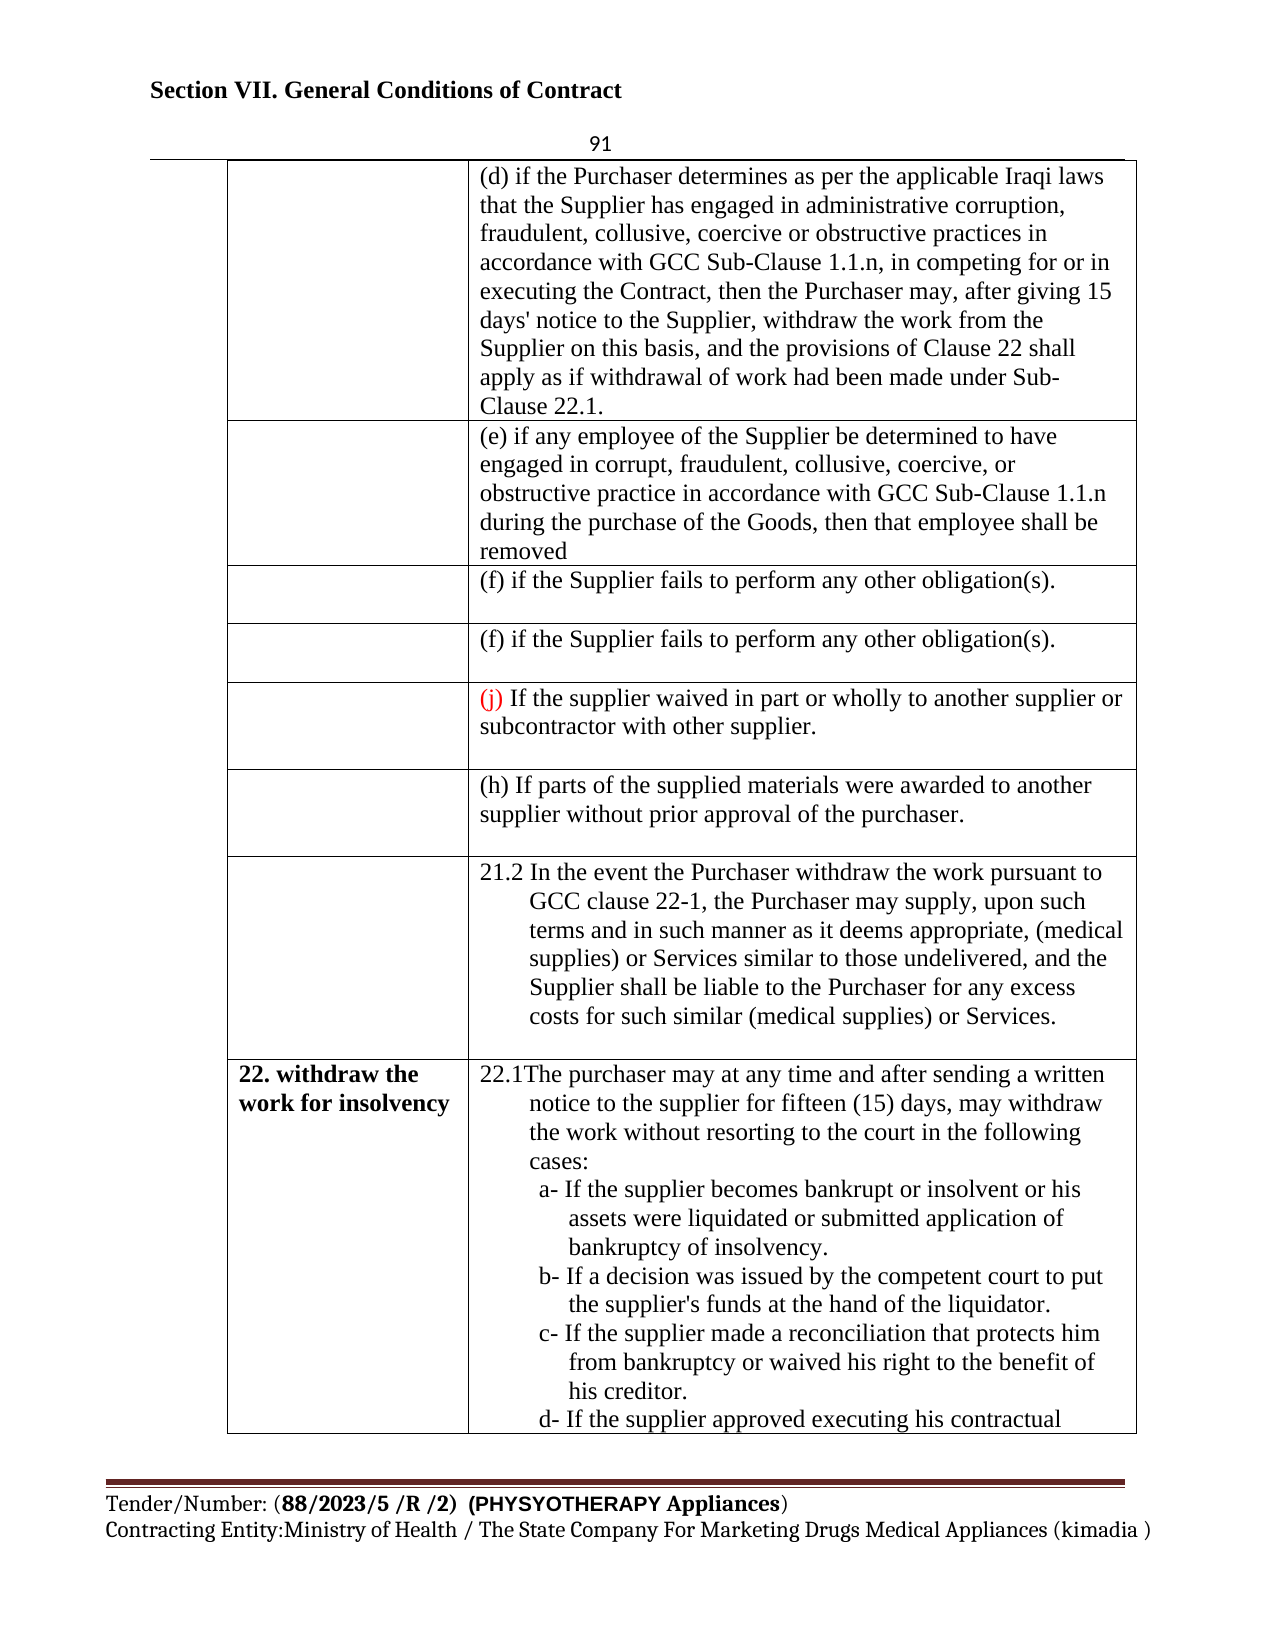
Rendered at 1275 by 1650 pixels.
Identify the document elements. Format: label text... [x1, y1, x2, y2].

table_cell (f) if the Supplier fails to perform any other obligation(s). [469, 624, 1136, 682]
table_cell (h) If parts of the supplied materials were awarded to another supplier without prior approval of the purchaser. [469, 770, 1136, 856]
table_cell [228, 624, 468, 682]
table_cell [228, 1060, 468, 1433]
table_cell (f) if the Supplier fails to perform any other obligation(s). [469, 566, 1136, 623]
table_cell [469, 1060, 1136, 1433]
table_cell [228, 421, 468, 564]
table_cell [228, 770, 468, 856]
table_cell (j) If the supplier waived in part or wholly to another supplier or subcontractor with other supplier. [469, 683, 1136, 769]
table_cell (e) if any employee of the Supplier be determined to have engaged in corrupt, fraudulent, collusive, coercive, or obstructive practice in accordance with GCC Sub-Clause 1.1.n during the purchase of the Goods, then that employee shall be removed [469, 421, 1136, 564]
table_cell [228, 683, 468, 769]
table_header [228, 161, 468, 420]
table_cell [228, 857, 468, 1058]
table_header (d) if the Purchaser determines as per the applicable Iraqi laws that the Supplier has engaged in administrative corruption, fraudulent, collusive, coercive or obstructive practices in accordance with GCC Sub-Clause 1.1.n, in competing for or in executing the Contract, then the Purchaser may, after giving 15 days' notice to the Supplier, withdraw the work from the Supplier on this basis, and the provisions of Clause 22 shall apply as if withdrawal of work had been made under Sub-Clause 22.1. [469, 161, 1136, 420]
table_cell [228, 566, 468, 623]
table_cell 21.2 In the event the Purchaser withdraw the work pursuant to GCC clause 22-1, the Purchaser may supply, upon such terms and in such manner as it deems appropriate, (medical supplies) or Services similar to those undelivered, and the Supplier shall be liable to the Purchaser for any excess costs for such similar (medical supplies) or Services. [469, 857, 1136, 1058]
